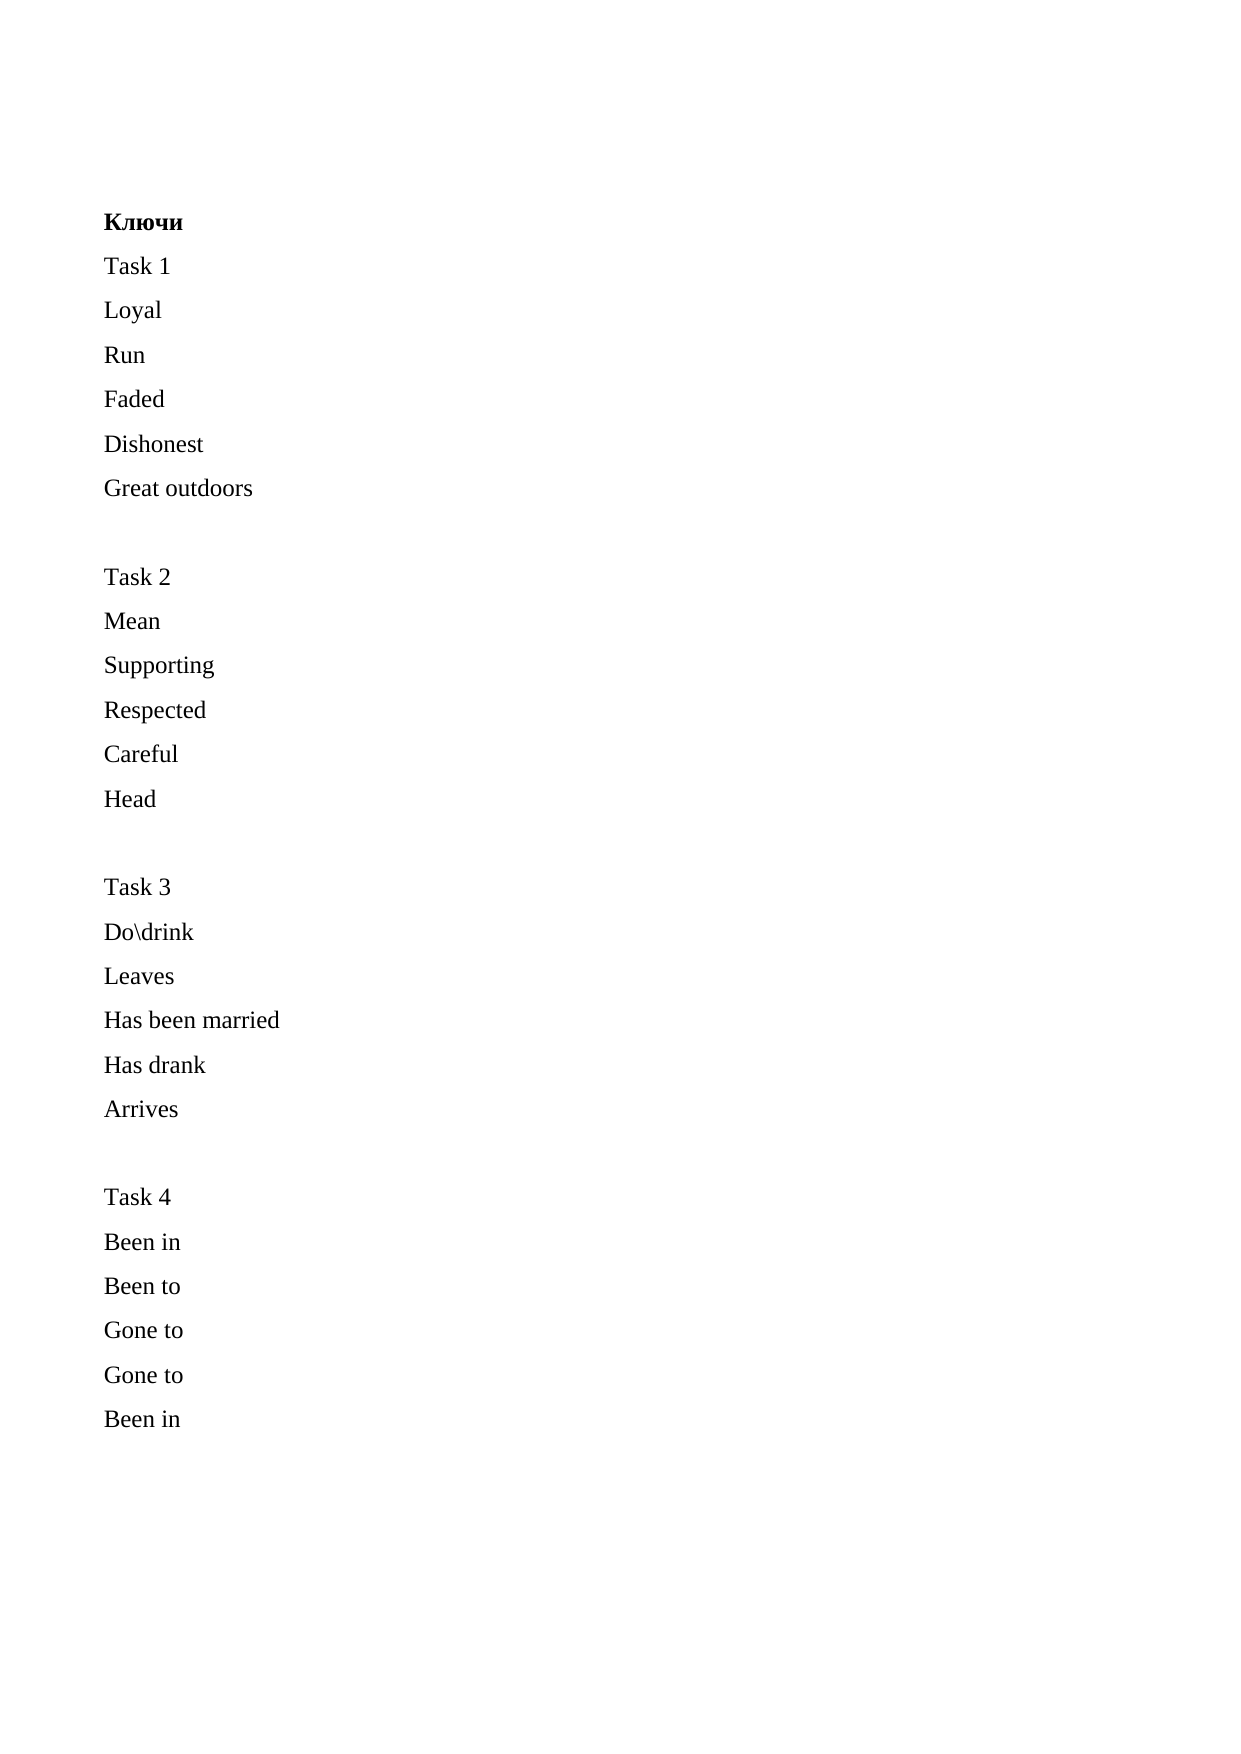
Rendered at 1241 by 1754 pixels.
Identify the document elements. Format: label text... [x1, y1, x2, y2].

text Arrives [103, 1094, 1152, 1123]
text Has drank [103, 1050, 1152, 1079]
text Been in [103, 1227, 1152, 1256]
text Task 2 [103, 562, 1152, 591]
text Dishonest [103, 429, 1152, 457]
text Mean [103, 606, 1152, 635]
text Gone to [103, 1360, 1152, 1389]
text Gone to [103, 1316, 1152, 1344]
text Has been married [103, 1006, 1152, 1034]
text Loyal [103, 296, 1152, 324]
text Leaves [103, 961, 1152, 990]
text Been in [103, 1404, 1152, 1433]
text Task 1 [103, 251, 1152, 280]
text Supporting [103, 651, 1152, 679]
text Task 3 [103, 872, 1152, 901]
text Ключи [103, 207, 1152, 236]
text Respected [103, 695, 1152, 724]
text Run [103, 340, 1152, 369]
text Head [103, 784, 1152, 812]
text Do\drink [103, 917, 1152, 946]
text Been to [103, 1271, 1152, 1300]
text Task 4 [103, 1182, 1152, 1211]
text Careful [103, 739, 1152, 768]
text Great outdoors [103, 473, 1152, 502]
text Faded [103, 384, 1152, 413]
